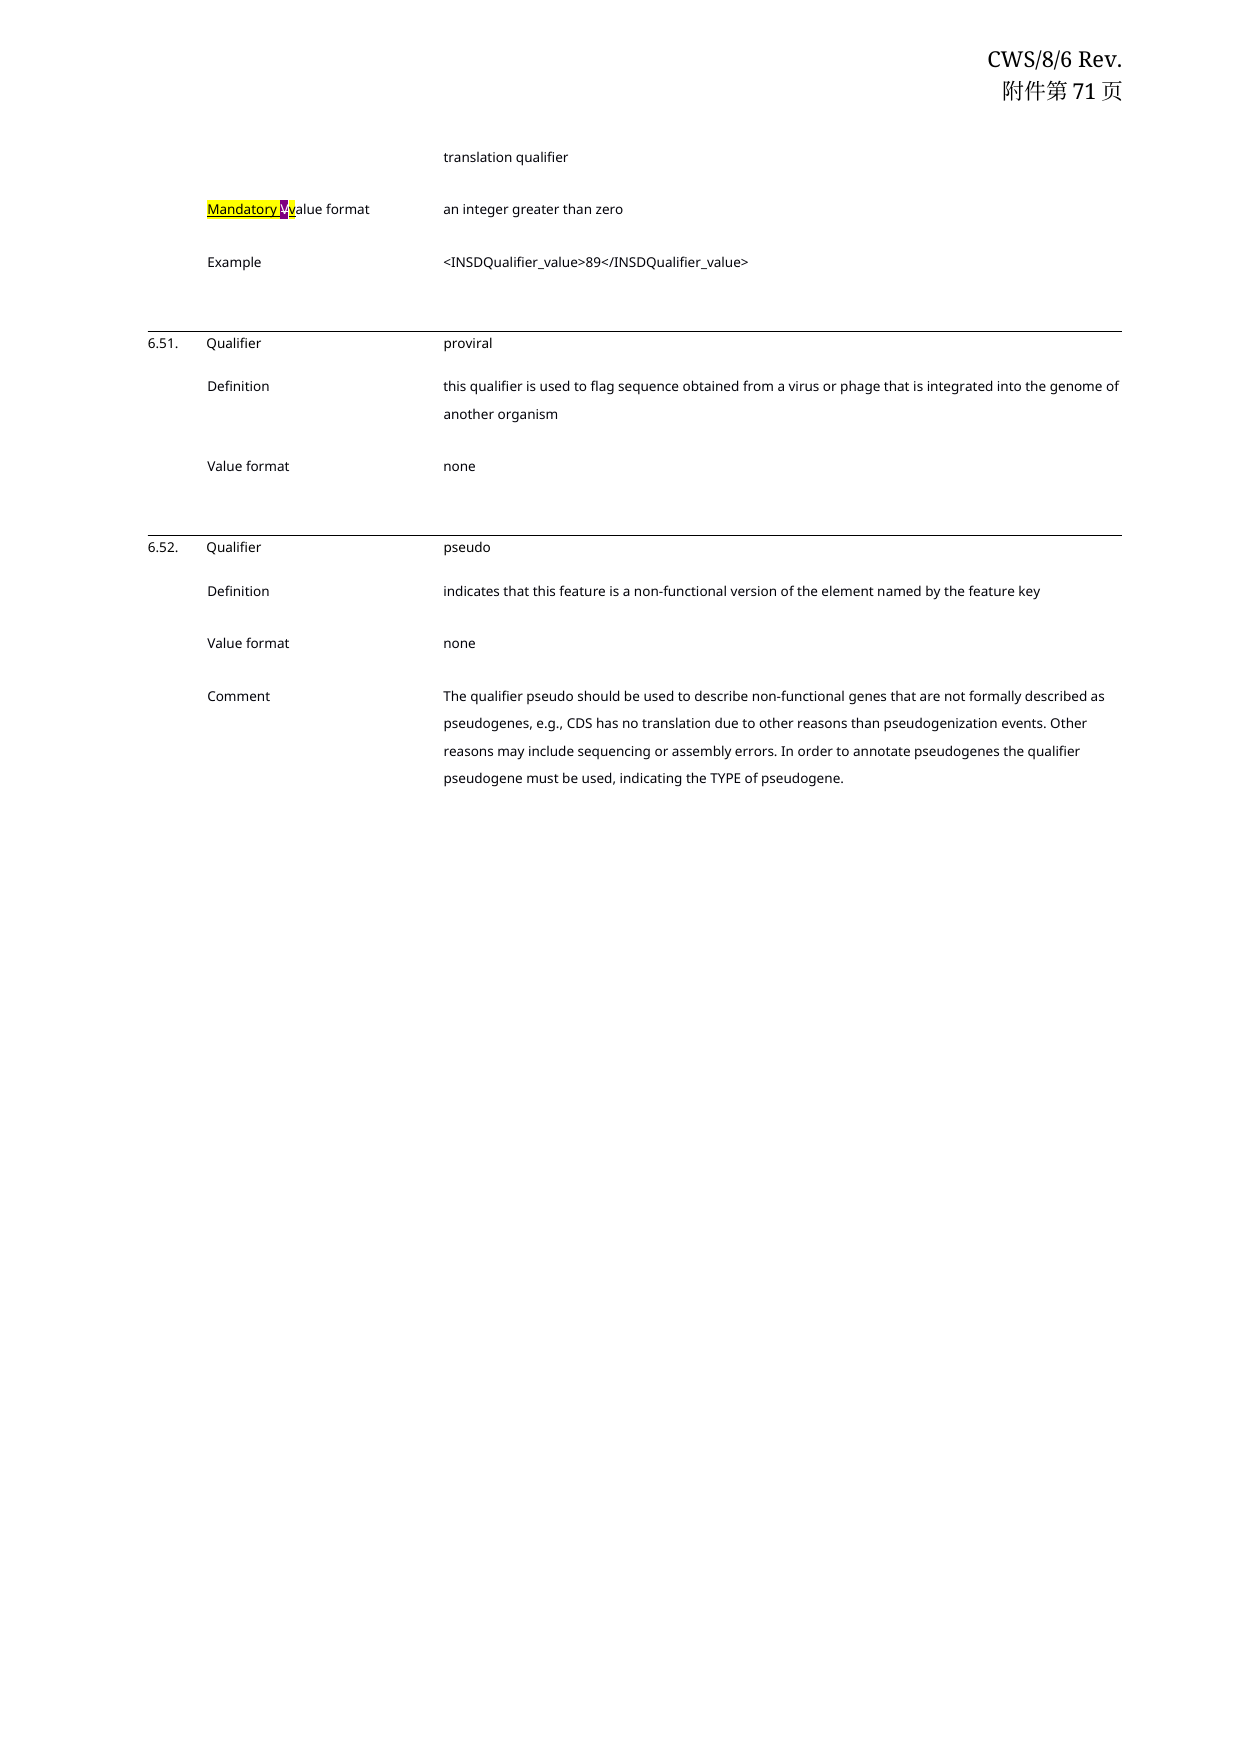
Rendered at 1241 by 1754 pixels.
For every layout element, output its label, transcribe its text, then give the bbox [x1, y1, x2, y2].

text Example <INSDQualifier_value>89</INSDQualifier_value> [207, 253, 1122, 271]
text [207, 148, 1122, 166]
text Qualifier proviral [148, 332, 1122, 352]
text Definition indicates that this feature is a non-functional version of the element named by the feature key [207, 581, 1122, 600]
text Value format none [207, 457, 1122, 476]
text Comment The qualifier pseudo should be used to describe non-functional genes that are not formally described as pseudogenes, e.g., CDS has no translation due to other reasons than pseudogenization events. Other reasons may include sequencing or assembly errors. In order to annotate pseudogenes the qualifier pseudogene must be used, indicating the TYPE of pseudogene. [207, 687, 1122, 788]
text Definition this qualifier is used to flag sequence obtained from a virus or phage that is integrated into the genome of another organism [207, 377, 1122, 423]
text Mandatory Vvalue format an integer greater than zero [295, 200, 1122, 219]
text Qualifier pseudo [148, 536, 1122, 556]
text Value format none [207, 634, 1122, 652]
